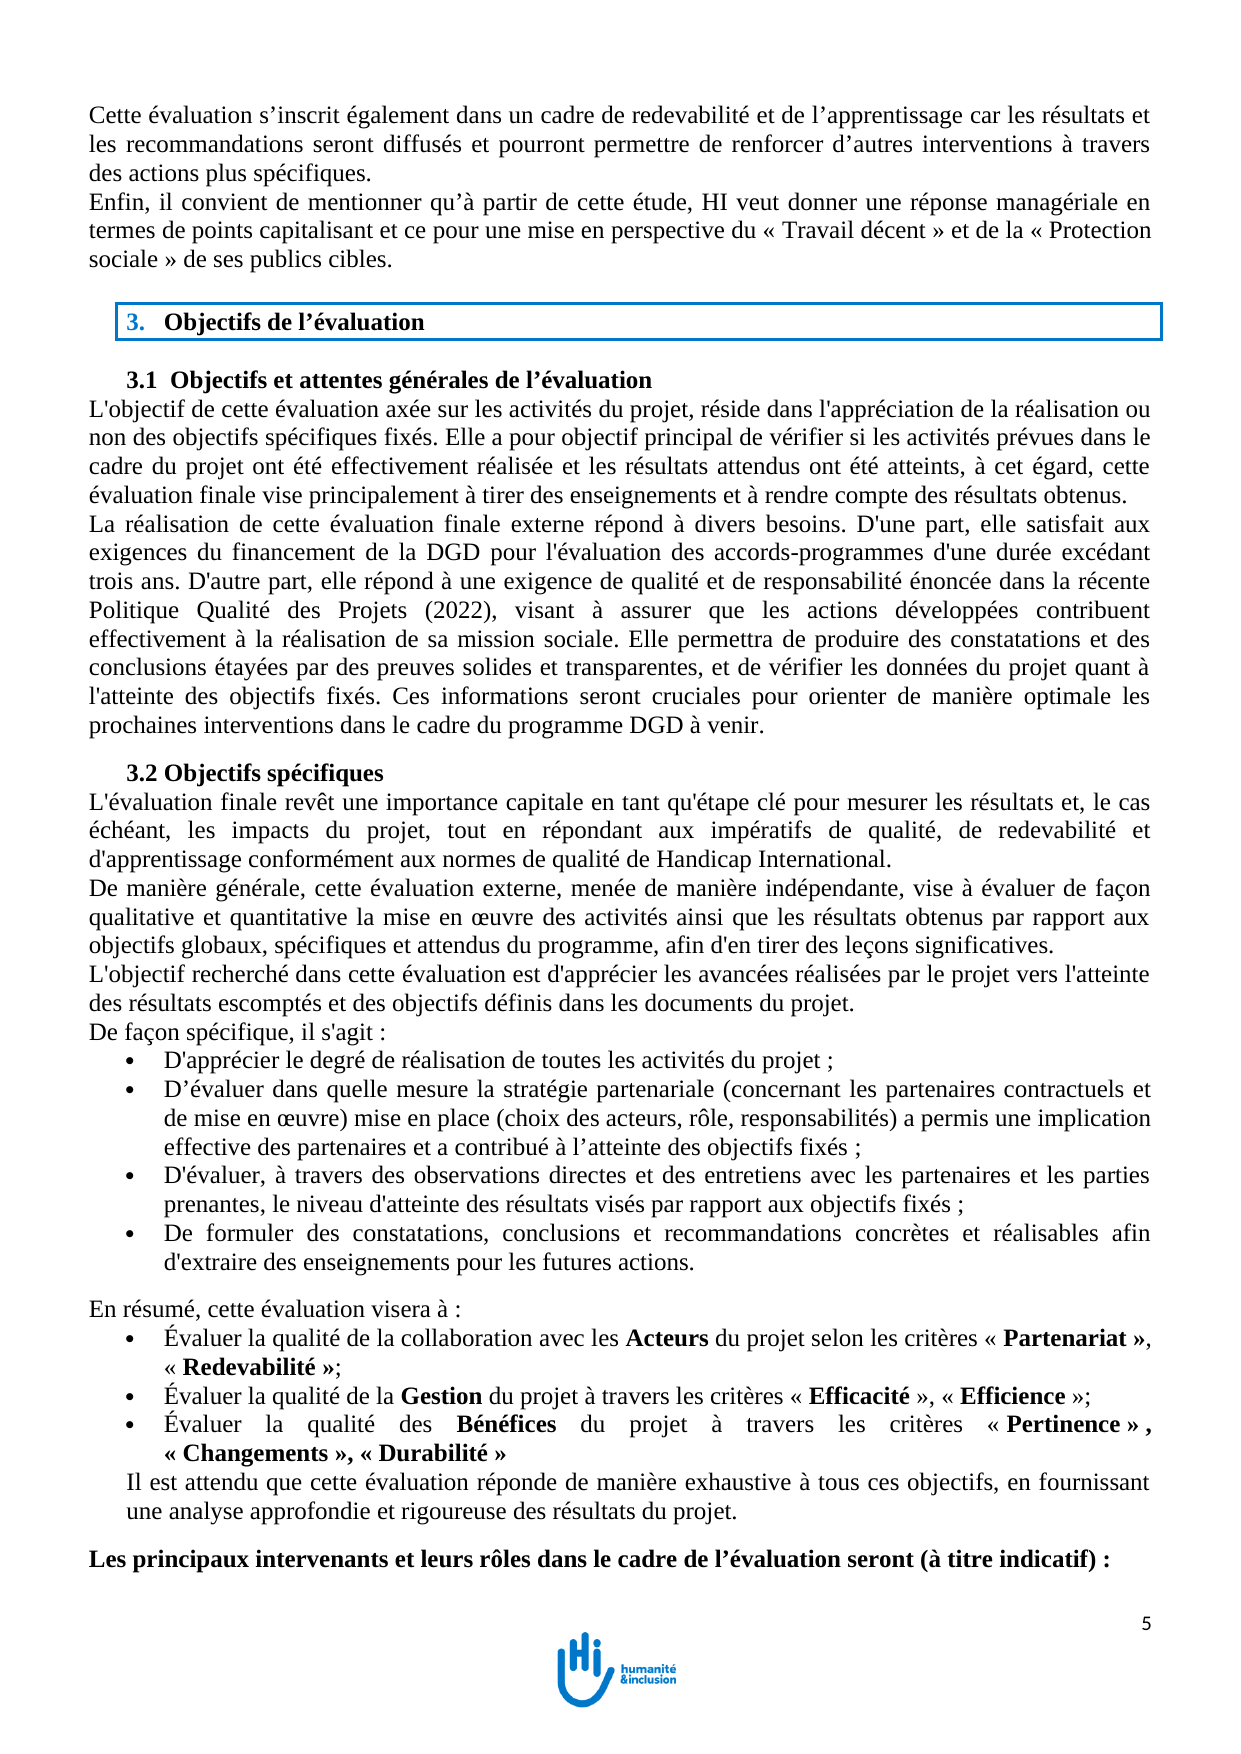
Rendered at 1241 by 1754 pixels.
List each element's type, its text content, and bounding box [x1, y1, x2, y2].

list De formuler des constatations, conclusions et recommandations concrètes et réalisables afin d'extraire des enseignements pour les futures actions. [126, 1218, 1152, 1275]
list D'apprécier le degré de réalisation de toutes les activités du projet ; [126, 1045, 1152, 1074]
list Évaluer la qualité de la Gestion du projet à travers les critères « Efficacité », « Efficience »; [126, 1381, 1152, 1409]
text De manière générale, cette évaluation externe, menée de manière indépendante, vise à évaluer de façon qualitative et quantitative la mise en œuvre des activités ainsi que les résultats obtenus par rapport aux objectifs globaux, spécifiques et attendus du programme, afin d'en tirer des leçons significatives. [89, 873, 1152, 959]
text L'objectif recherché dans cette évaluation est d'apprécier les avancées réalisées par le projet vers l'atteinte des résultats escomptés et des objectifs définis dans les documents du projet. [89, 959, 1152, 1017]
text L'évaluation finale revêt une importance capitale en tant qu'étape clé pour mesurer les résultats et, le cas échéant, les impacts du projet, tout en répondant aux impératifs de qualité, de redevabilité et d'apprentissage conformément aux normes de qualité de Handicap International. [89, 787, 1152, 873]
list Objectifs de l’évaluation [118, 305, 1160, 338]
text 3.2 Objectifs spécifiques [89, 758, 1152, 787]
text En résumé, cette évaluation visera à : [89, 1294, 1152, 1323]
text L'objectif de cette évaluation axée sur les activités du projet, réside dans l'appréciation de la réalisation ou non des objectifs spécifiques fixés. Elle a pour objectif principal de vérifier si les activités prévues dans le cadre du projet ont été effectivement réalisée et les résultats attendus ont été atteints, à cet égard, cette évaluation finale vise principalement à tirer des enseignements et à rendre compte des résultats obtenus. [89, 394, 1152, 509]
text Cette évaluation s’inscrit également dans un cadre de redevabilité et de l’apprentissage car les résultats et les recommandations seront diffusés et pourront permettre de renforcer d’autres interventions à travers des actions plus spécifiques. [89, 100, 1152, 187]
picture [549, 1627, 681, 1712]
list Évaluer la qualité de la collaboration avec les Acteurs du projet selon les critères « Partenariat », « Redevabilité »; [126, 1323, 1152, 1381]
list D’évaluer dans quelle mesure la stratégie partenariale (concernant les partenaires contractuels et de mise en œuvre) mise en place (choix des acteurs, rôle, responsabilités) a permis une implication effective des partenaires et a contribué à l’atteinte des objectifs fixés ; [126, 1074, 1152, 1160]
text La réalisation de cette évaluation finale externe répond à divers besoins. D'une part, elle satisfait aux exigences du financement de la DGD pour l'évaluation des accords-programmes d'une durée excédant trois ans. D'autre part, elle répond à une exigence de qualité et de responsabilité énoncée dans la récente Politique Qualité des Projets (2022), visant à assurer que les actions développées contribuent effectivement à la réalisation de sa mission sociale. Elle permettra de produire des constatations et des conclusions étayées par des preuves solides et transparentes, et de vérifier les données du projet quant à l'atteinte des objectifs fixés. Ces informations seront cruciales pour orienter de manière optimale les prochaines interventions dans le cadre du programme DGD à venir. [89, 509, 1152, 739]
text Enfin, il convient de mentionner qu’à partir de cette étude, HI veut donner une réponse managériale en termes de points capitalisant et ce pour une mise en perspective du « Travail décent » et de la « Protection sociale » de ses publics cibles. [89, 187, 1152, 273]
list Objectifs et attentes générales de l’évaluation [126, 365, 1152, 394]
list Évaluer la qualité des Bénéfices du projet à travers les critères « Pertinence » , « Changements », « Durabilité » [126, 1409, 1152, 1467]
text Il est attendu que cette évaluation réponde de manière exhaustive à tous ces objectifs, en fournissant une analyse approfondie et rigoureuse des résultats du projet. [126, 1467, 1152, 1524]
text Les principaux intervenants et leurs rôles dans le cadre de l’évaluation seront (à titre indicatif) : [89, 1544, 1152, 1572]
text De façon spécifique, il s'agit : [89, 1017, 1152, 1045]
list D'évaluer, à travers des observations directes et des entretiens avec les partenaires et les parties prenantes, le niveau d'atteinte des résultats visés par rapport aux objectifs fixés ; [126, 1160, 1152, 1218]
